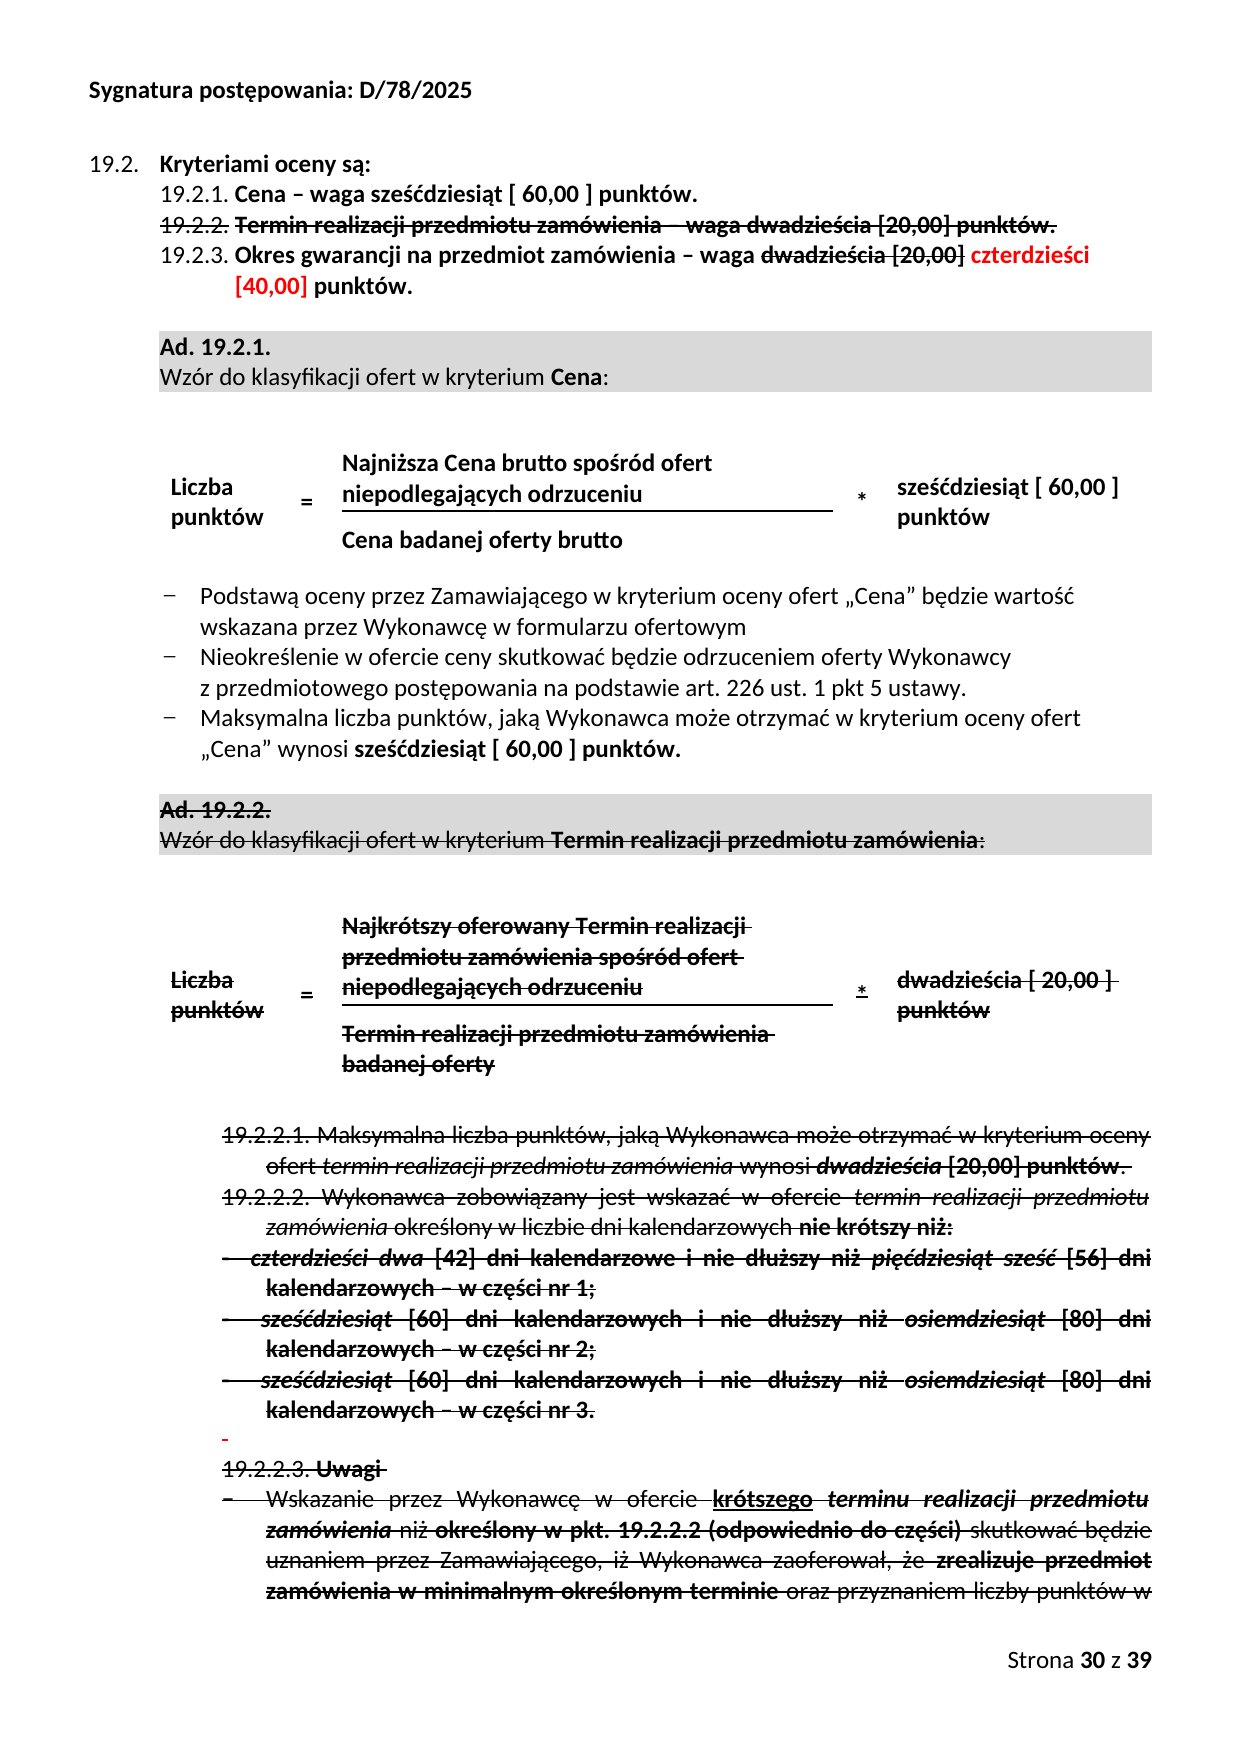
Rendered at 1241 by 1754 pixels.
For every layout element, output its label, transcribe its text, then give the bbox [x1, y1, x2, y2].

list Maksymalna liczba punktów, jaką Wykonawca może otrzymać w kryterium oceny ofert „Cena” wynosi sześćdziesiąt [ 60,00 ] punktów. [162, 702, 1152, 763]
list - sześćdziesiąt [60] dni kalendarzowych i nie dłuższy niż osiemdziesiąt [80] dni kalendarzowych – w części nr 3. [222, 1364, 1152, 1425]
list Termin realizacji przedmiotu zamówienia – waga dwadzieścia [20,00] punktów. [159, 209, 1152, 239]
table_header = [289, 435, 331, 568]
table_header * [844, 435, 886, 568]
list Nieokreślenie w ofercie ceny skutkować będzie odrzuceniem oferty Wykonawcy z przedmiotowego postępowania na podstawie art. 226 ust. 1 pkt 5 ustawy. [162, 641, 1152, 702]
list 19.2.2.2. Wykonawca zobowiązany jest wskazać w ofercie termin realizacji przedmiotu zamówienia określony w liczbie dni kalendarzowych nie krótszy niż: [222, 1181, 1152, 1242]
list Wzór do klasyfikacji ofert w kryterium Termin realizacji przedmiotu zamówienia: [159, 824, 1152, 855]
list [222, 1483, 1152, 1605]
list Podstawą oceny przez Zamawiającego w kryterium oceny ofert „Cena” będzie wartość wskazana przez Wykonawcę w formularzu ofertowym [162, 580, 1152, 641]
table_header * [844, 898, 886, 1092]
list Okres gwarancji na przedmiot zamówienia – waga dwadzieścia [20,00] czterdzieści [40,00] punktów. [159, 239, 1152, 300]
table_header = [289, 898, 331, 1092]
table_header Liczba punktów [159, 435, 289, 568]
list Wzór do klasyfikacji ofert w kryterium Cena: [159, 361, 1152, 392]
table_header dwadzieścia [ 20,00 ] punktów [886, 898, 1152, 1092]
list 19.2.2.1. Maksymalna liczba punktów, jaką Wykonawca może otrzymać w kryterium oceny ofert termin realizacji przedmiotu zamówienia wynosi dwadzieścia [20,00] punktów. [222, 1119, 1152, 1181]
list - sześćdziesiąt [60] dni kalendarzowych i nie dłuższy niż osiemdziesiąt [80] dni kalendarzowych – w części nr 2; [222, 1303, 1152, 1364]
list Ad. 19.2.2. [159, 794, 1152, 824]
list Cena – waga sześćdziesiąt [ 60,00 ] punktów. [159, 178, 1152, 209]
table_header sześćdziesiąt [ 60,00 ] punktów [886, 435, 1152, 568]
table_header Najniższa Cena brutto spośród ofert niepodlegających odrzuceniu Cena badanej oferty brutto [331, 435, 844, 568]
list 19.2.2.3. Uwagi [222, 1453, 1152, 1483]
list Kryteriami oceny są: [89, 148, 1152, 178]
table_header Najkrótszy oferowany Termin realizacji przedmiotu zamówienia spośród ofert niepodlegających odrzuceniu Termin realizacji przedmiotu zamówienia badanej oferty [331, 898, 844, 1092]
list - czterdzieści dwa [42] dni kalendarzowe i nie dłuższy niż pięćdziesiąt sześć [56] dni kalendarzowych – w części nr 1; [222, 1242, 1152, 1303]
list Ad. 19.2.1. [159, 331, 1152, 361]
table_header Liczba punktów [159, 898, 289, 1092]
